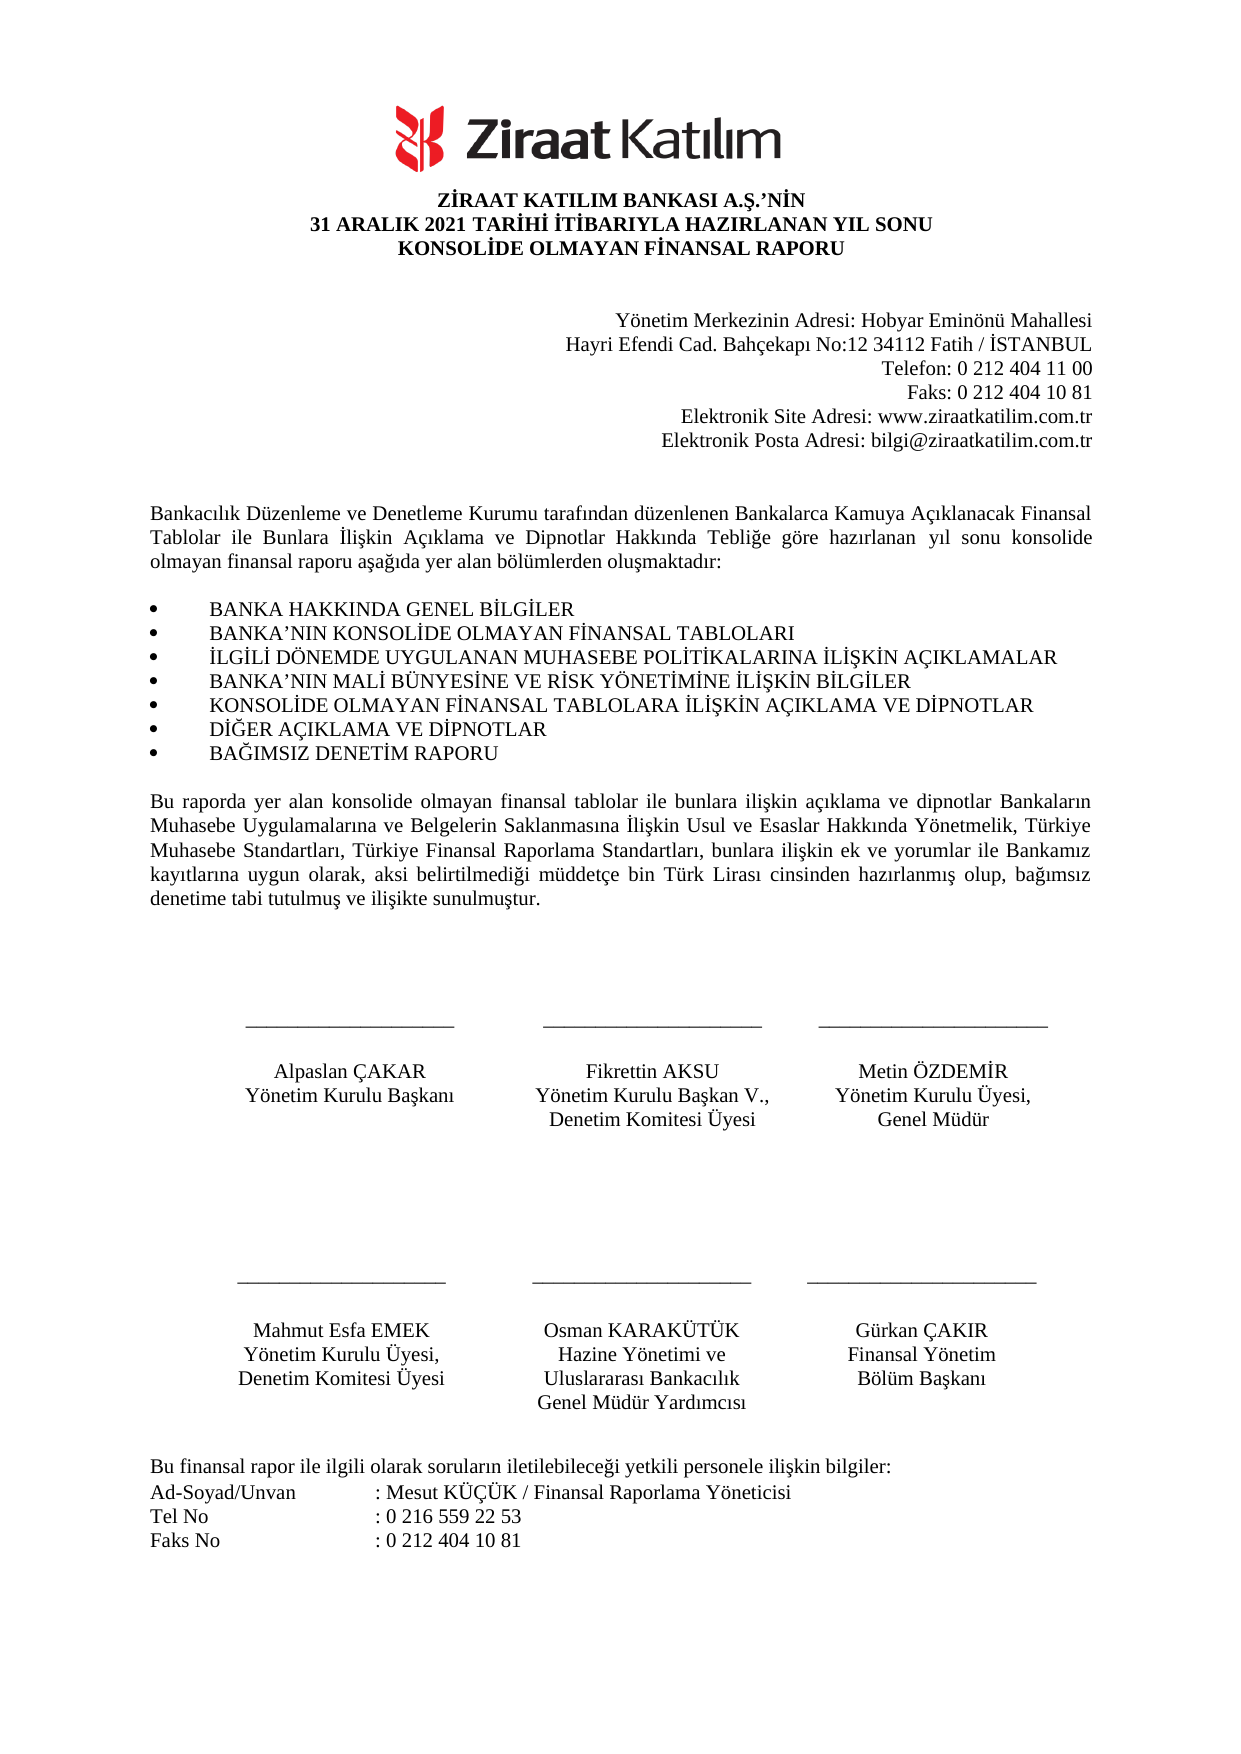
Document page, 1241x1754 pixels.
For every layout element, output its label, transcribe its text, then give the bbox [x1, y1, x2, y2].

list İLGİLİ DÖNEMDE UYGULANAN MUHASEBE POLİTİKALARINA İLİŞKİN AÇIKLAMALAR [150, 645, 1092, 669]
text Faks: 0 212 404 10 81 [150, 380, 1092, 404]
table_cell Alpaslan ÇAKAR Yönetim Kurulu Başkanı [178, 1059, 503, 1166]
list BANKA HAKKINDA GENEL BİLGİLER [150, 597, 1092, 621]
table_header ____________________ [179, 1262, 504, 1318]
text Yönetim Merkezinin Adresi: Hobyar Eminönü Mahallesi [150, 308, 1092, 332]
list BANKA’NIN MALİ BÜNYESİNE VE RİSK YÖNETİMİNE İLİŞKİN BİLGİLER [150, 669, 1092, 693]
table_cell Osman KARAKÜTÜK Hazine Yönetimi ve Uluslararası Bankacılık Genel Müdür Yardımcısı [504, 1318, 780, 1430]
text ZİRAAT KATILIM BANKASI A.Ş.’NİN [150, 188, 1092, 212]
list BAĞIMSIZ DENETİM RAPORU [150, 741, 1092, 765]
text Hayri Efendi Cad. Bahçekapı No:12 34112 Fatih / İSTANBUL [150, 332, 1092, 356]
table_cell Gürkan ÇAKIR Finansal Yönetim Bölüm Başkanı [780, 1318, 1063, 1430]
list KONSOLİDE OLMAYAN FİNANSAL TABLOLARA İLİŞKİN AÇIKLAMA VE DİPNOTLAR [150, 693, 1092, 717]
table_cell Mahmut Esfa EMEK Yönetim Kurulu Üyesi, Denetim Komitesi Üyesi [179, 1318, 504, 1430]
text Faks No : 0 212 404 10 81 [150, 1528, 1092, 1552]
text Elektronik Site Adresi: www.ziraatkatilim.com.tr [150, 404, 1092, 428]
table_header ______________________ [780, 1262, 1063, 1318]
table_header ____________________ [178, 1006, 503, 1059]
table_cell Metin ÖZDEMİR Yönetim Kurulu Üyesi, Genel Müdür [784, 1059, 1064, 1166]
text Bu finansal rapor ile ilgili olarak soruların iletilebileceği yetkili personele ilişkin bilgiler: [150, 1454, 1092, 1478]
text Tel No : 0 216 559 22 53 [150, 1504, 1092, 1528]
text Bu raporda yer alan konsolide olmayan finansal tablolar ile bunlara ilişkin açıklama ve dipnotlar Bankaların Muhasebe Uygulamalarına ve Belgelerin Saklanmasına İlişkin Usul ve Esaslar Hakkında Yönetmelik, Türkiye Muhasebe Standartları, Türkiye Finansal Raporlama Standartları, bunlara ilişkin ek ve yorumlar ile Bankamız kayıtlarına uygun olarak, aksi belirtilmediği müddetçe bin Türk Lirası cinsinden hazırlanmış olup, bağımsız denetime tabi tutulmuş ve ilişikte sunulmuştur. [150, 789, 1092, 910]
text KONSOLİDE OLMAYAN FİNANSAL RAPORU [150, 236, 1092, 260]
table_header _____________________ [503, 1006, 784, 1059]
table_header ______________________ [784, 1006, 1064, 1059]
picture [386, 97, 787, 188]
text Ad-Soyad/Unvan : Mesut KÜÇÜK / Finansal Raporlama Yöneticisi [150, 1480, 1092, 1504]
text Telefon: 0 212 404 11 00 [150, 356, 1092, 380]
table_cell Fikrettin AKSU Yönetim Kurulu Başkan V., Denetim Komitesi Üyesi [503, 1059, 784, 1166]
table_header _____________________ [504, 1262, 780, 1318]
list DİĞER AÇIKLAMA VE DİPNOTLAR [150, 717, 1092, 741]
list BANKA’NIN KONSOLİDE OLMAYAN FİNANSAL TABLOLARI [150, 621, 1092, 645]
text Bankacılık Düzenleme ve Denetleme Kurumu tarafından düzenlenen Bankalarca Kamuya Açıklanacak Finansal Tablolar ile Bunlara İlişkin Açıklama ve Dipnotlar Hakkında Tebliğe göre hazırlanan yıl sonu konsolide olmayan finansal raporu aşağıda yer alan bölümlerden oluşmaktadır: [150, 501, 1092, 573]
text 31 ARALIK 2021 TARİHİ İTİBARIYLA HAZIRLANAN YIL SONU [150, 212, 1092, 236]
text Elektronik Posta Adresi: bilgi@ziraatkatilim.com.tr [150, 428, 1092, 452]
